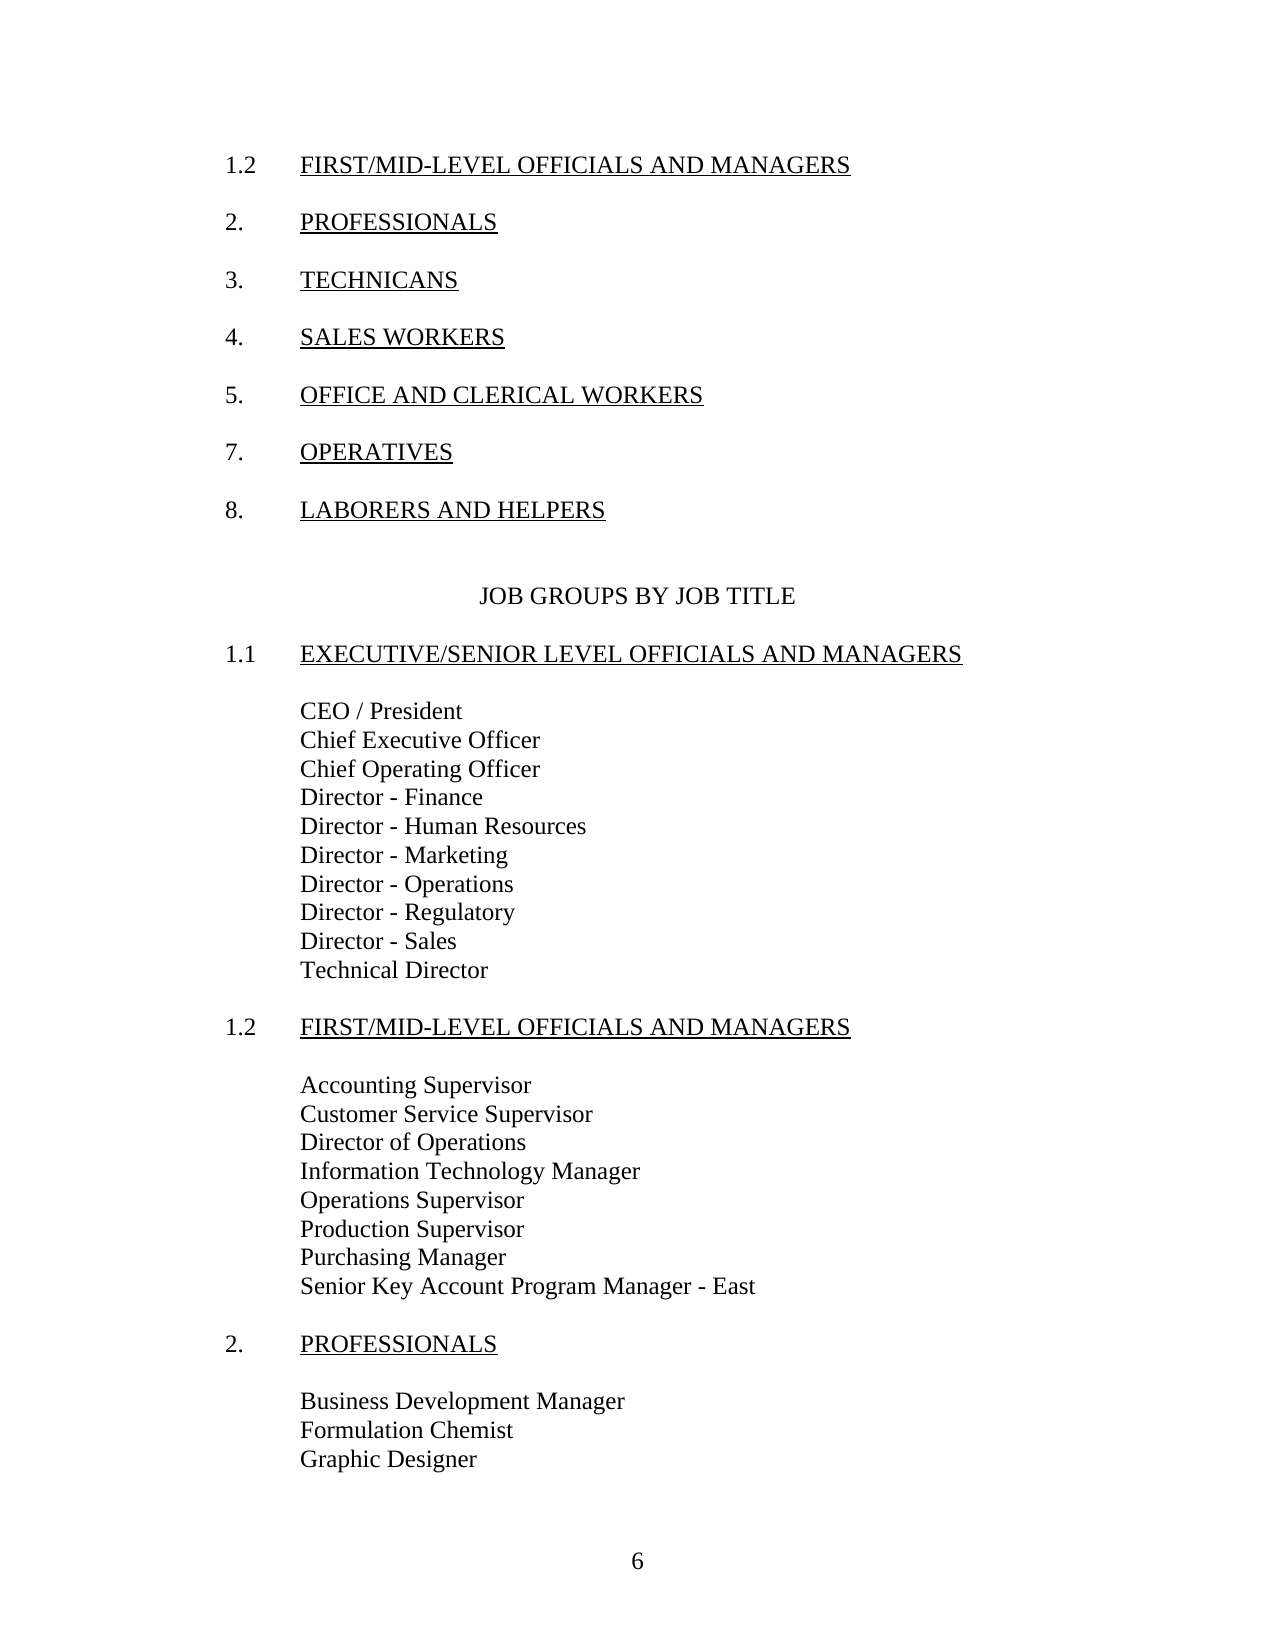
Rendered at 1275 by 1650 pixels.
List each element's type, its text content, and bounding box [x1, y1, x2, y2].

text 1.2 First/Mid-Level Officials and Managers [150, 150, 1125, 179]
text Graphic Designer [300, 1444, 1125, 1472]
text Technical Director [150, 955, 1125, 984]
text Business Development Manager [150, 1386, 1125, 1415]
text Accounting Supervisor [150, 1070, 1125, 1099]
text 2. PROFESSIONALS [150, 1329, 1125, 1357]
list OFFICE CLERICAL WORKERS [225, 380, 1125, 409]
text Chief Operating Officer [300, 754, 1125, 782]
text Operations Supervisor [300, 1185, 1125, 1214]
text Customer Service Supervisor [300, 1099, 1125, 1127]
text 1.1 Executive/Senior Level Officials and Managers [150, 639, 1125, 667]
list LABORERS AND HELPERS [225, 495, 1125, 524]
text Formulation Chemist [300, 1415, 1125, 1444]
text Senior Key Account Program Manager - East [300, 1271, 1125, 1300]
text Purchasing Manager [300, 1242, 1125, 1271]
text 1.2 First/Mid-Level Officials and Managers [150, 1012, 1125, 1041]
text Director - Marketing [300, 840, 1125, 869]
text GROUPS BY TITLE [150, 581, 1125, 610]
text Director - Operations [300, 869, 1125, 897]
text 4. SALES WORKERS [150, 322, 1125, 351]
list OPERATIVES [225, 437, 1125, 466]
text CEO / President [300, 696, 1125, 725]
text Director - Regulatory [300, 897, 1125, 926]
text 2. PROFESSIONALS [150, 207, 1125, 236]
text 3. TECHNICANS [150, 265, 1125, 294]
text Director - Sales [300, 926, 1125, 955]
text Information Technology Manager [300, 1156, 1125, 1185]
text Chief Executive Officer [300, 725, 1125, 754]
text Director - Human Resources [300, 811, 1125, 840]
text Director of Operations [300, 1127, 1125, 1156]
text Production Supervisor [300, 1214, 1125, 1242]
text Director - Finance [300, 782, 1125, 811]
